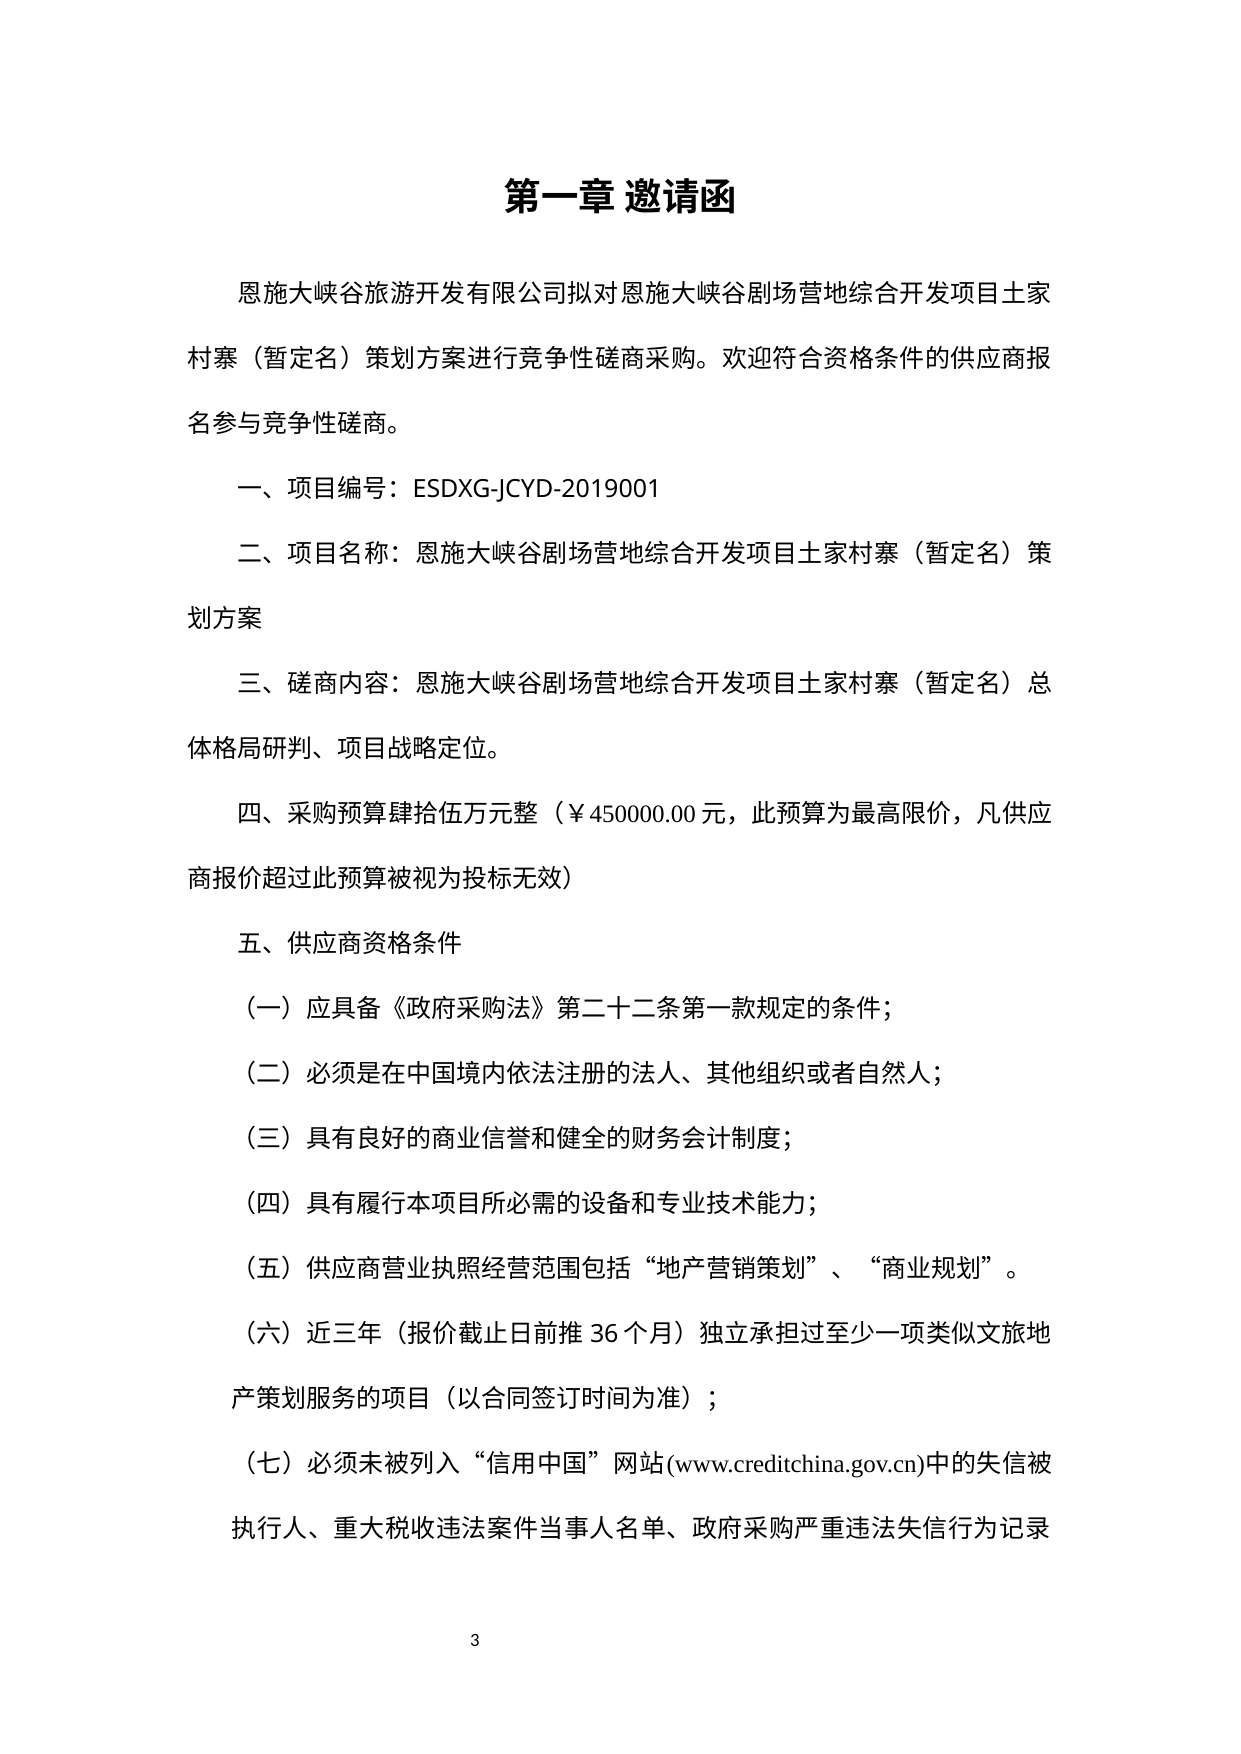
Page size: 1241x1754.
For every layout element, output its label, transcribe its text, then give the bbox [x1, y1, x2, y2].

list （四）具有履行本项目所必需的设备和专业技术能力； [231, 1169, 1053, 1234]
list 项目编号：ESDXG-JCYD-2019001 [187, 454, 1053, 519]
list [231, 1429, 1053, 1559]
list 项目名称：恩施大峡谷剧场营地综合开发项目土家村寨（暂定名）策划方案 [187, 519, 1053, 649]
list （三）具有良好的商业信誉和健全的财务会计制度； [231, 1104, 1053, 1169]
text 恩施大峡谷旅游开发有限公司拟对恩施大峡谷剧场营地综合开发项目土家村寨（暂定名）策划方案进行竞争性磋商采购。欢迎符合资格条件的供应商报名参与竞争性磋商。 [187, 259, 1053, 454]
list （五）供应商营业执照经营范围包括“地产营销策划”、“商业规划”。 [231, 1234, 1053, 1299]
list （六）近三年（报价截止日前推36个月）独立承担过至少一项类似文旅地产策划服务的项目（以合同签订时间为准）； [231, 1299, 1053, 1429]
list （二）必须是在中国境内依法注册的法人、其他组织或者自然人； [231, 1039, 1053, 1104]
list 采购预算肆拾伍万元整（￥450000.00元，此预算为最高限价，凡供应商报价超过此预算被视为投标无效） [187, 779, 1053, 909]
text 第一章 邀请函 [187, 162, 1053, 227]
list （一）应具备《政府采购法》第二十二条第一款规定的条件； [231, 974, 1053, 1039]
list 供应商资格条件 [187, 909, 1053, 974]
list 磋商内容：恩施大峡谷剧场营地综合开发项目土家村寨（暂定名）总体格局研判、项目战略定位。 [187, 649, 1053, 779]
